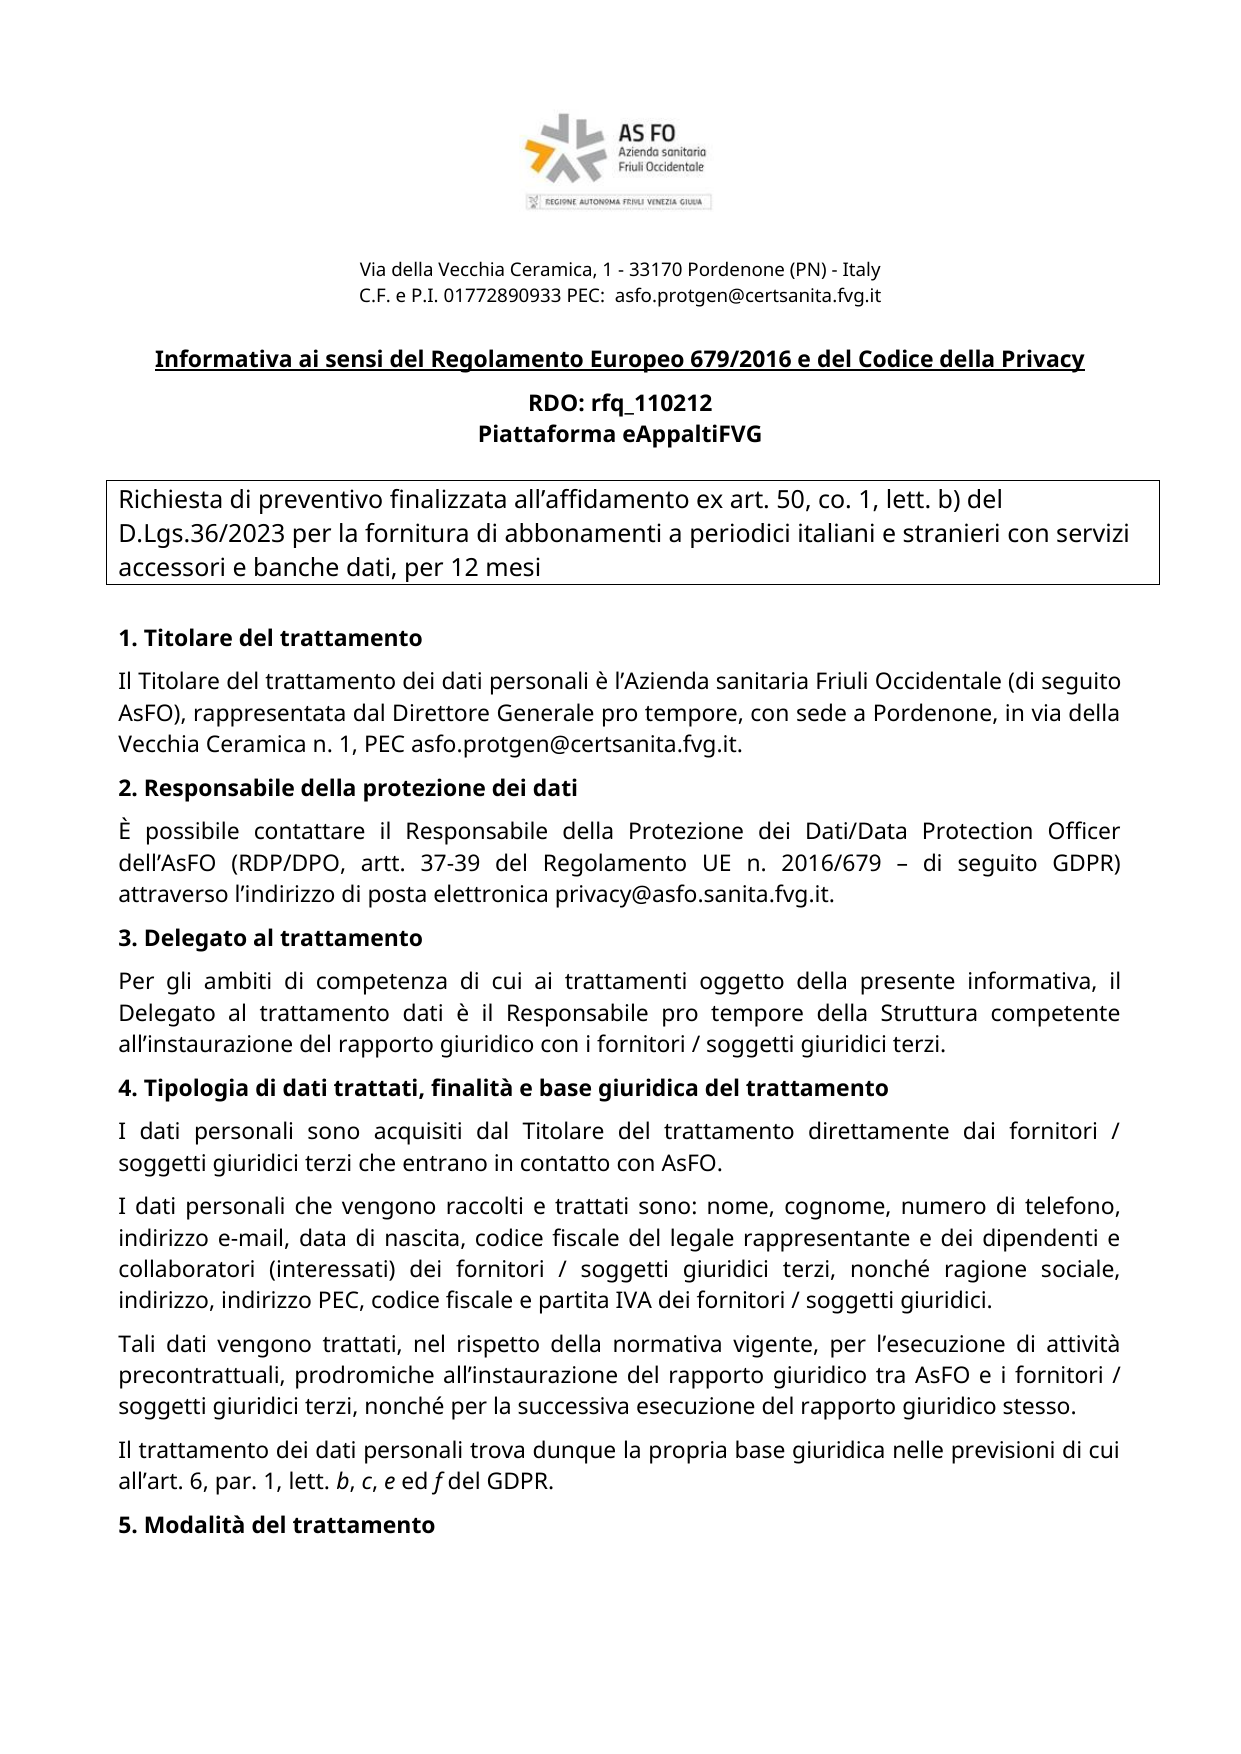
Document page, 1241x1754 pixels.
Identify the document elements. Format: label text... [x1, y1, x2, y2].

text Via della Vecchia Ceramica, 1 - 33170 Pordenone (PN) - Italy [118, 257, 1122, 282]
text Per gli ambiti di competenza di cui ai trattamenti oggetto della presente informativa, il Delegato al trattamento dati è il Responsabile pro tempore della Struttura competente all’instaurazione del rapporto giuridico con i fornitori / soggetti giuridici terzi. [118, 965, 1122, 1059]
text 2. Responsabile della protezione dei dati [118, 772, 1122, 803]
table_header Richiesta di preventivo finalizzata all’affidamento ex art. 50, co. 1, lett. b) del D.Lgs.36/2023 per la fornitura di abbonamenti a periodici italiani e stranieri con servizi accessori e banche dati, per 12 mesi [107, 481, 1159, 583]
text Piattaforma eAppaltiFVG [118, 418, 1122, 449]
text 1. Titolare del trattamento [118, 622, 1122, 653]
text 3. Delegato al trattamento [118, 922, 1122, 953]
text Tali dati vengono trattati, nel rispetto della normativa vigente, per l’esecuzione di attività precontrattuali, prodromiche all’instaurazione del rapporto giuridico tra AsFO e i fornitori / soggetti giuridici terzi, nonché per la successiva esecuzione del rapporto giuridico stesso. [118, 1328, 1122, 1422]
text Il trattamento dei dati personali trova dunque la propria base giuridica nelle previsioni di cui all’art. 6, par. 1, lett. b, c, e ed f del GDPR. [118, 1434, 1122, 1497]
text È possibile contattare il Responsabile della Protezione dei Dati/Data Protection Officer dell’AsFO (RDP/DPO, artt. 37-39 del Regolamento UE n. 2016/679 – di seguito GDPR) attraverso l’indirizzo di posta elettronica privacy@asfo.sanita.fvg.it. [118, 815, 1122, 909]
text RDO: rfq_110212 [118, 387, 1122, 418]
text Informativa ai sensi del Regolamento Europeo 679/2016 e del Codice della Privacy [118, 343, 1122, 374]
text I dati personali che vengono raccolti e trattati sono: nome, cognome, numero di telefono, indirizzo e-mail, data di nascita, codice fiscale del legale rappresentante e dei dipendenti e collaboratori (interessati) dei fornitori / soggetti giuridici terzi, nonché ragione sociale, indirizzo, indirizzo PEC, codice fiscale e partita IVA dei fornitori / soggetti giuridici. [118, 1190, 1122, 1315]
text C.F. e P.I. 01772890933 PEC: asfo.protgen@certsanita.fvg.it [118, 282, 1122, 308]
text I dati personali sono acquisiti dal Titolare del trattamento direttamente dai fornitori / soggetti giuridici terzi che entrano in contatto con AsFO. [118, 1115, 1122, 1178]
text Il Titolare del trattamento dei dati personali è l’Azienda sanitaria Friuli Occidentale (di seguito AsFO), rappresentata dal Direttore Generale pro tempore, con sede a Pordenone, in via della Vecchia Ceramica n. 1, PEC asfo.protgen@certsanita.fvg.it. [118, 665, 1122, 759]
picture [519, 101, 721, 232]
text 4. Tipologia di dati trattati, finalità e base giuridica del trattamento [118, 1072, 1122, 1103]
text 5. Modalità del trattamento [118, 1509, 1122, 1540]
